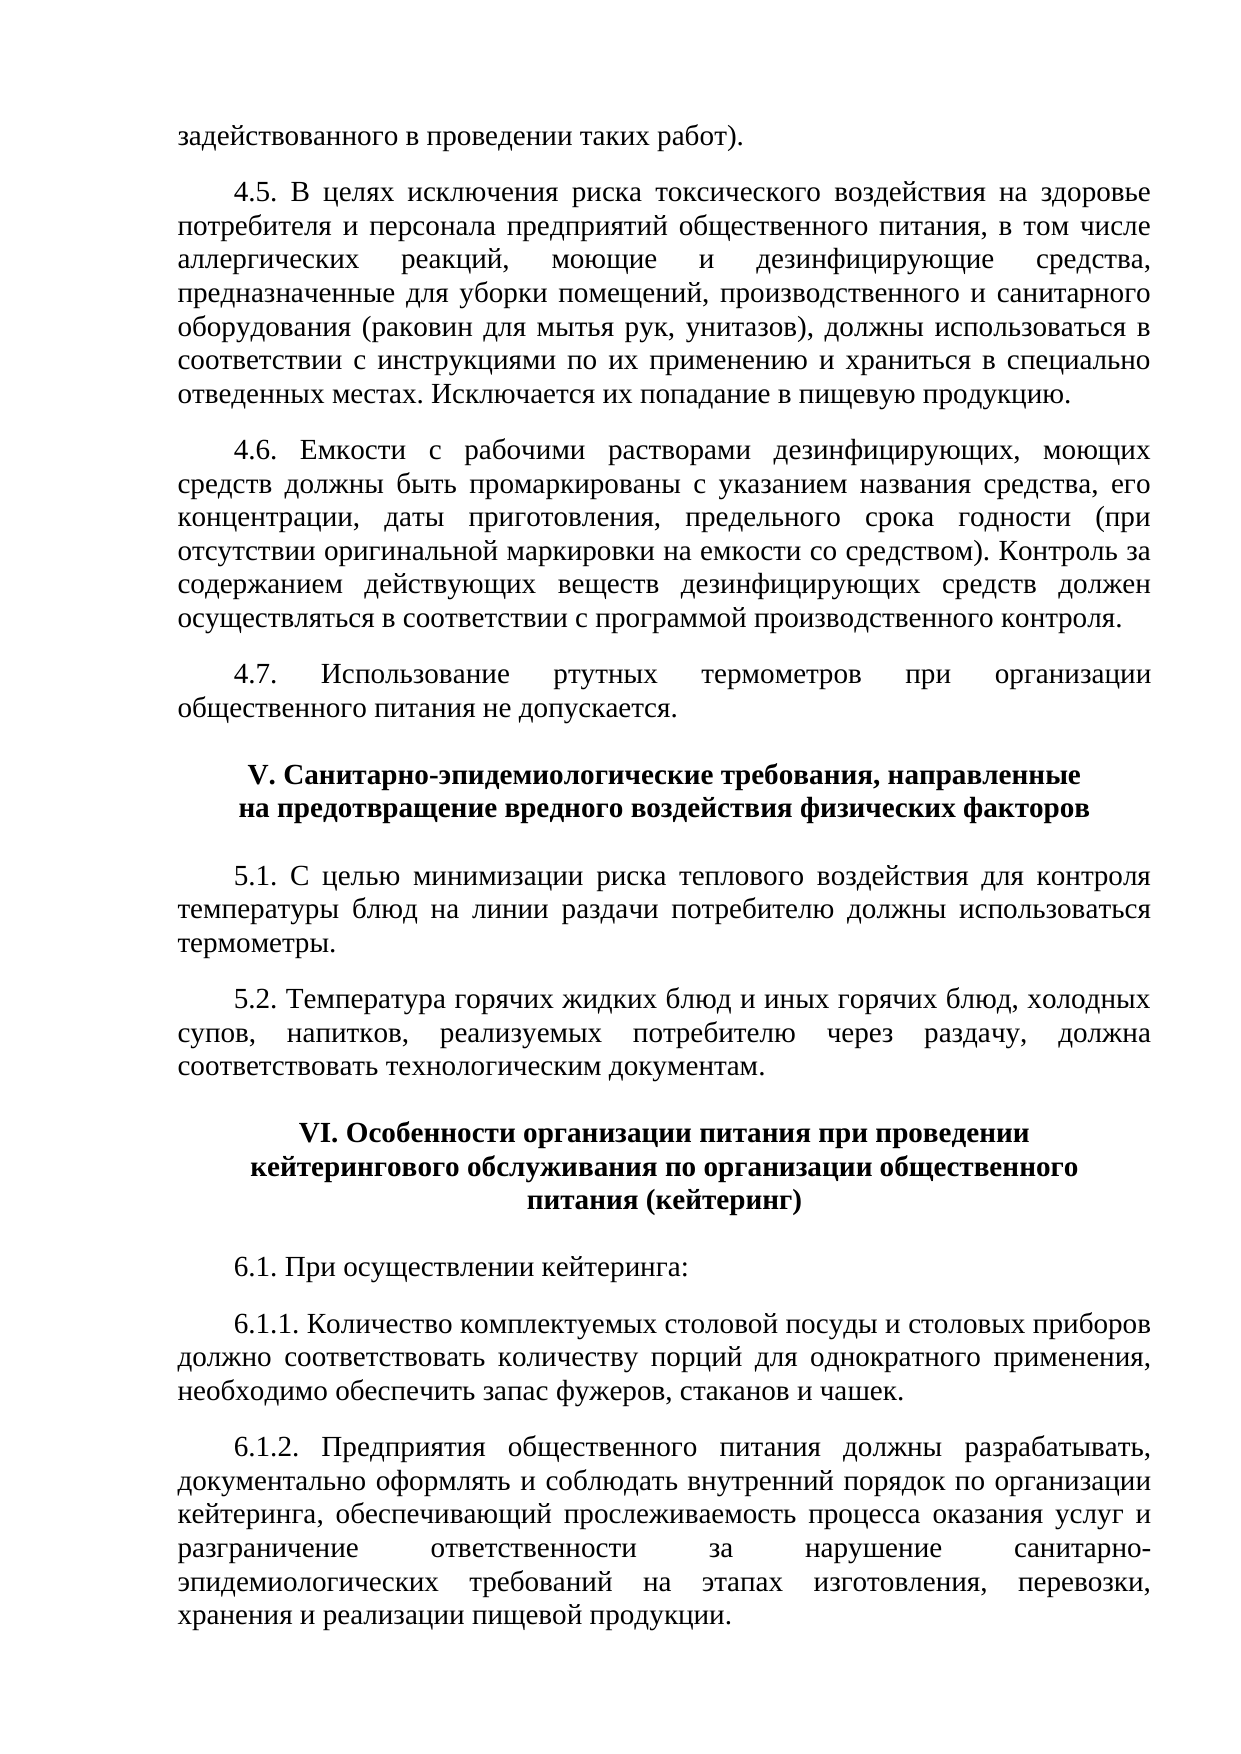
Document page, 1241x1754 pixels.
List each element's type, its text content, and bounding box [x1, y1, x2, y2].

text 6.1.2. Предприятия общественного питания должны разрабатывать, документально оформлять и соблюдать внутренний порядок по организации кейтеринга, обеспечивающий прослеживаемость процесса оказания услуг и разграничение ответственности за нарушение санитарно-эпидемиологических требований на этапах изготовления, перевозки, хранения и реализации пищевой продукции. [177, 1429, 1152, 1631]
title V. Санитарно-эпидемиологические требования, направленные [177, 757, 1152, 791]
text 4.5. В целях исключения риска токсического воздействия на здоровье потребителя и персонала предприятий общественного питания, в том числе аллергических реакций, моющие и дезинфицирующие средства, предназначенные для уборки помещений, производственного и санитарного оборудования (раковин для мытья рук, унитазов), должны использоваться в соответствии с инструкциями по их применению и храниться в специально отведенных местах. Исключается их попадание в пищевую продукцию. [177, 174, 1152, 409]
text 5.2. Температура горячих жидких блюд и иных горячих блюд, холодных супов, напитков, реализуемых потребителю через раздачу, должна соответствовать технологическим документам. [177, 981, 1152, 1082]
text 5.1. С целью минимизации риска теплового воздействия для контроля температуры блюд на линии раздачи потребителю должны использоваться термометры. [177, 858, 1152, 958]
text 6.1.1. Количество комплектуемых столовой посуды и столовых приборов должно соответствовать количеству порций для однократного применения, необходимо обеспечить запас фужеров, стаканов и чашек. [177, 1306, 1152, 1407]
text 4.7. Использование ртутных термометров при организации общественного питания не допускается. [177, 656, 1152, 723]
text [177, 118, 1152, 152]
title кейтерингового обслуживания по организации общественного [177, 1149, 1152, 1182]
title на предотвращение вредного воздействия физических факторов [177, 791, 1152, 824]
text 6.1. При осуществлении кейтеринга: [177, 1249, 1152, 1283]
text 4.6. Емкости с рабочими растворами дезинфицирующих, моющих средств должны быть промаркированы с указанием названия средства, его концентрации, даты приготовления, предельного срока годности (при отсутствии оригинальной маркировки на емкости со средством). Контроль за содержанием действующих веществ дезинфицирующих средств должен осуществляться в соответствии с программой производственного контроля. [177, 432, 1152, 633]
title питания (кейтеринг) [177, 1182, 1152, 1216]
title VI. Особенности организации питания при проведении [177, 1115, 1152, 1149]
